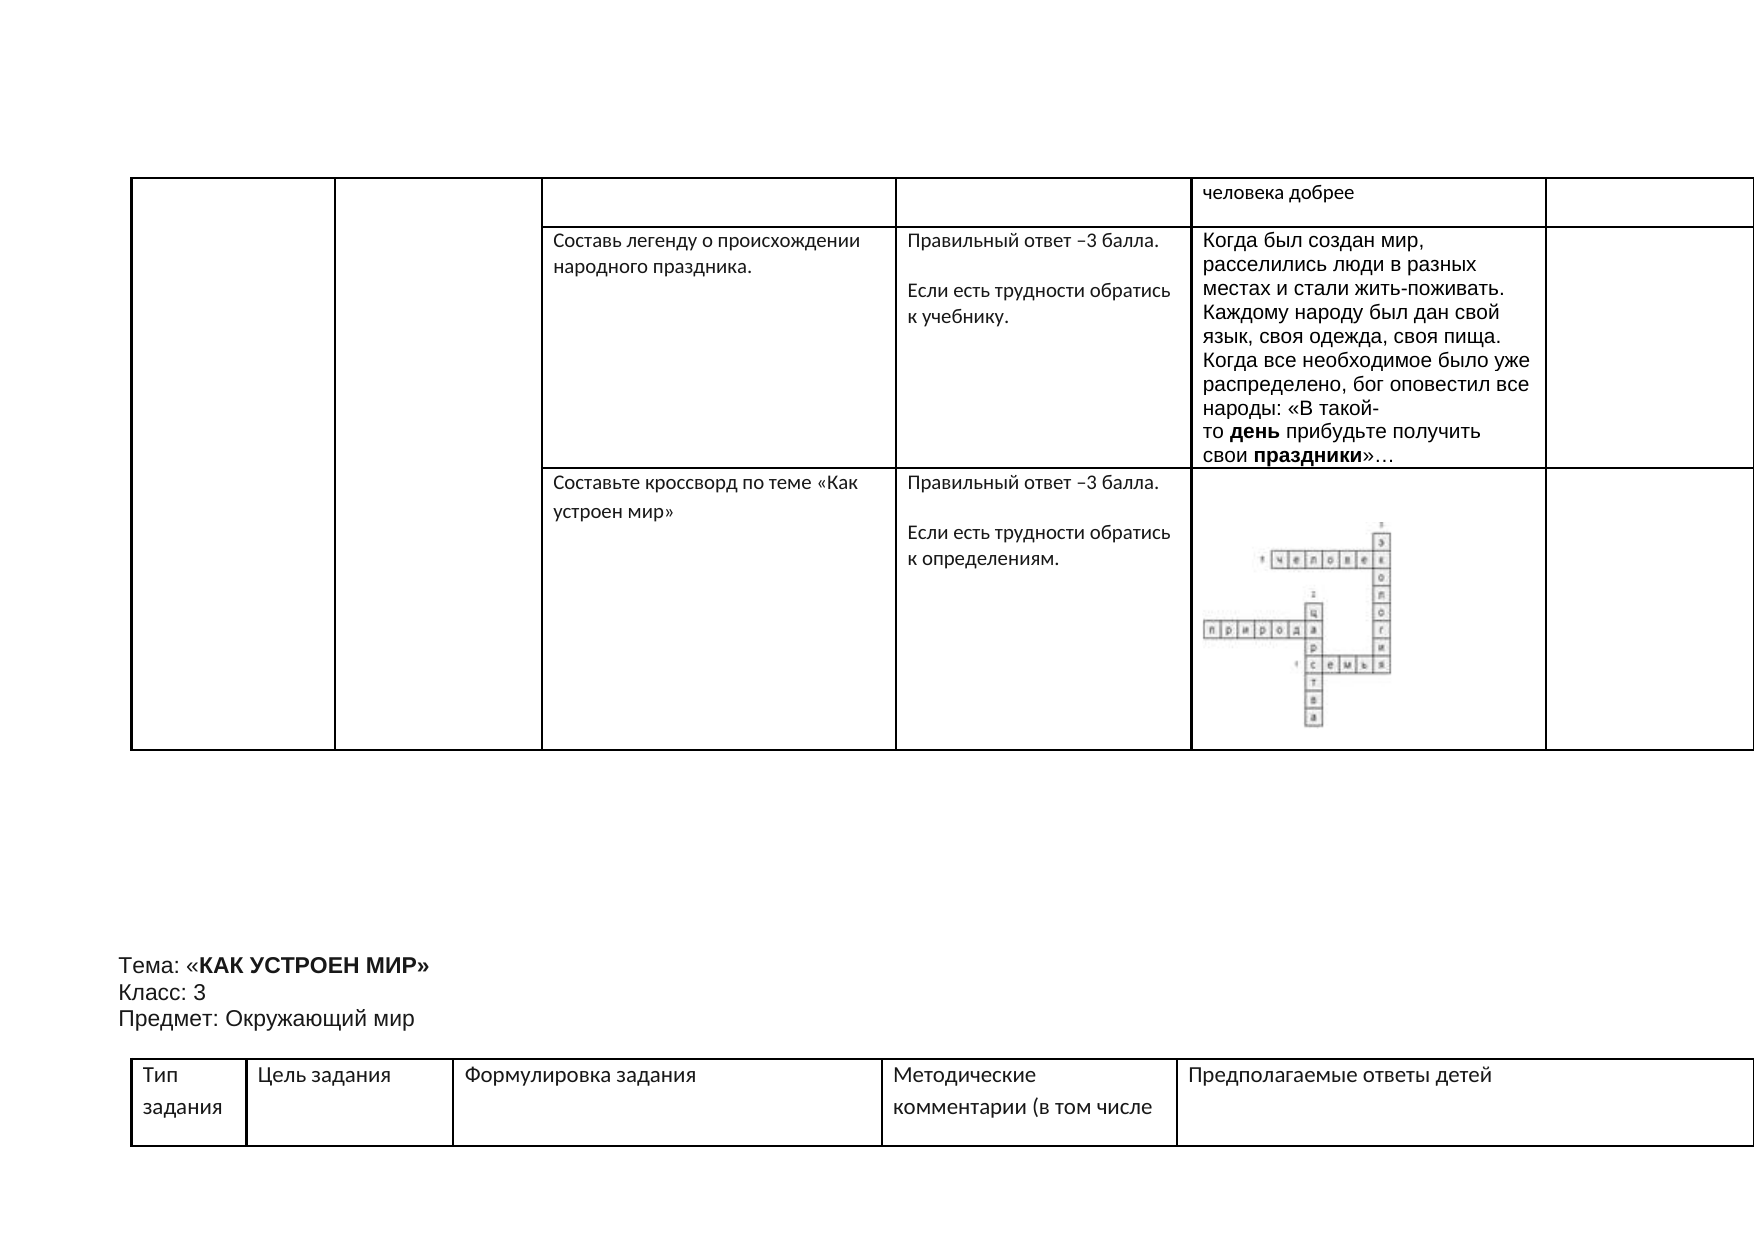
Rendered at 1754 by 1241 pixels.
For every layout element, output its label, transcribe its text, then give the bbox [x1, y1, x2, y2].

table_cell [1547, 228, 1753, 467]
text Тема: «КАК УСТРОЕН МИР» [118, 952, 1636, 979]
table_cell Составьте кроссворд по теме «Как устроен мир» [543, 469, 895, 749]
table_cell Правильный ответ –3 балла. Если есть трудности обратись к определениям. [897, 469, 1190, 749]
table_header Тип задания [133, 1060, 245, 1145]
table_cell Составь легенду о происхождении народного праздника. [543, 228, 895, 467]
text Предмет: Окружающий мир [118, 1005, 1636, 1031]
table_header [883, 1060, 1176, 1145]
table_cell [1547, 469, 1753, 749]
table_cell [1193, 179, 1545, 226]
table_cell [543, 179, 895, 226]
table_header Цель задания [248, 1060, 452, 1145]
text Класс: 3 [118, 979, 1636, 1005]
table_cell Когда был создан мир, расселились люди в разных местах и стали жить-поживать. Каждому народу был дан свой язык, своя одежда, своя пища. Когда все необходимое было уже распределено, бог оповестил все народы: «В такой-то день прибудьте получить свои праздники»… [1193, 228, 1545, 467]
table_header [454, 1060, 881, 1145]
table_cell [133, 179, 334, 749]
table_cell [1547, 179, 1753, 226]
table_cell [336, 179, 541, 749]
table_cell [1193, 469, 1545, 749]
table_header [1178, 1060, 1753, 1145]
picture [1202, 522, 1407, 729]
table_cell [897, 179, 1190, 226]
table_cell Правильный ответ –3 балла. Если есть трудности обратись к учебнику. [897, 228, 1190, 467]
